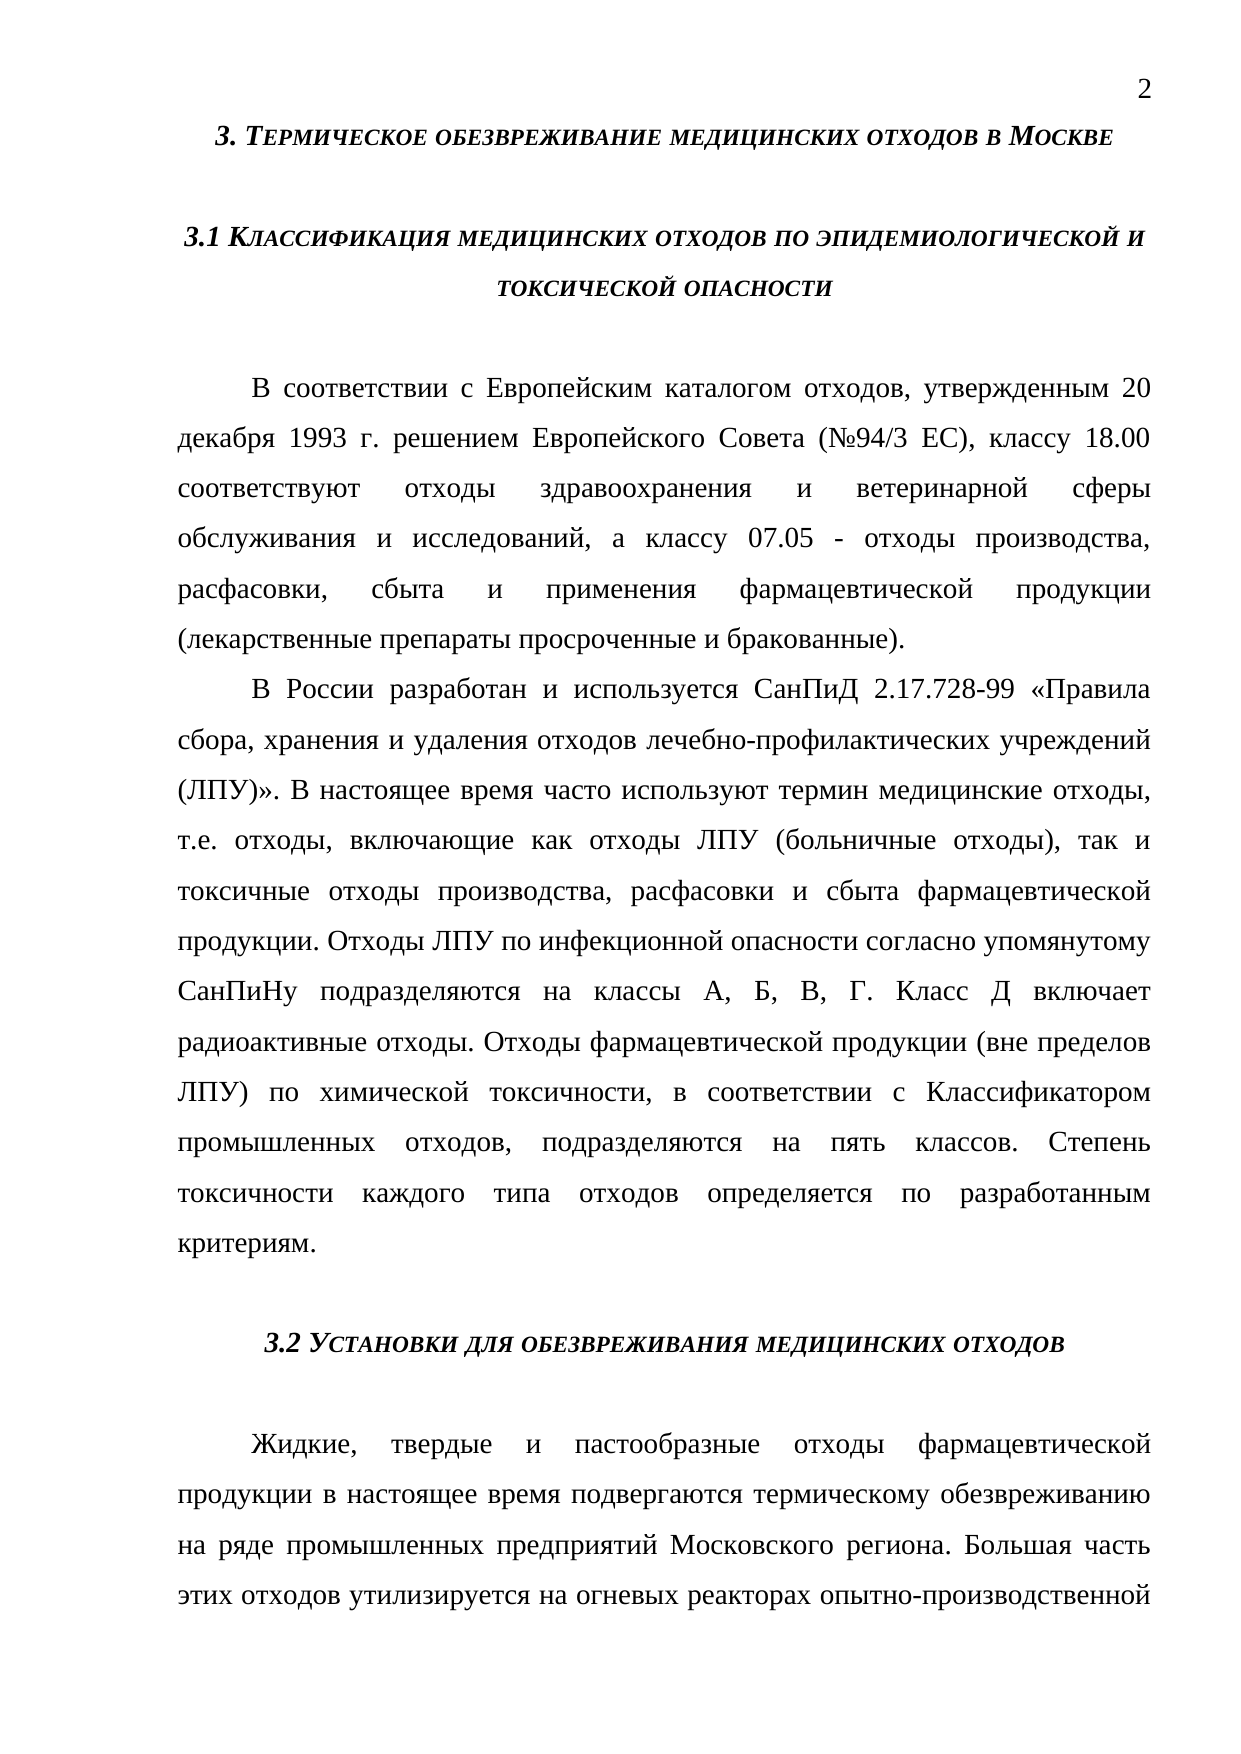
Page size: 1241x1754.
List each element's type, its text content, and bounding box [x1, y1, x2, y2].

subtitle 3.2 Установки для обезвреживания медицинских отходов [177, 1326, 1152, 1359]
text В соответствии с Европейским каталогом отходов, утвержденным 20 декабря 1993 г. решением Европейского Совета (№94/3 ЕС), классу 18.00 соответствуют отходы здравоохранения и ветеринарной сферы обслуживания и исследований, а классу 07.05 - отходы производства, расфасовки, сбыта и применения фармацевтической продукции (лекарственные препараты просроченные и бракованные). [177, 370, 1152, 655]
subtitle 3.1 Классификация медицинских отходов по эпидемиологической и токсической опасности [177, 219, 1152, 303]
subtitle 3. Термическое обезвреживание медицинских отходов в Москве [177, 118, 1152, 152]
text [177, 1426, 1152, 1611]
text В России разработан и используется СанПиД 2.17.728-99 «Правила сбора, хранения и удаления отходов лечебно-профилактических учреждений (ЛПУ)». В настоящее время часто используют термин медицинские отходы, т.е. отходы, включающие как отходы ЛПУ (больничные отходы), так и токсичные отходы производства, расфасовки и сбыта фармацевтической продукции. Отходы ЛПУ по инфекционной опасности согласно упомянутому СанПиНу подразделяются на классы А, Б, В, Г. Класс Д включает радиоактивные отходы. Отходы фармацевтической продукции (вне пределов ЛПУ) по химической токсичности, в соответствии с Классификатором промышленных отходов, подразделяются на пять классов. Степень токсичности каждого типа отходов определяется по разработанным критериям. [177, 672, 1152, 1258]
